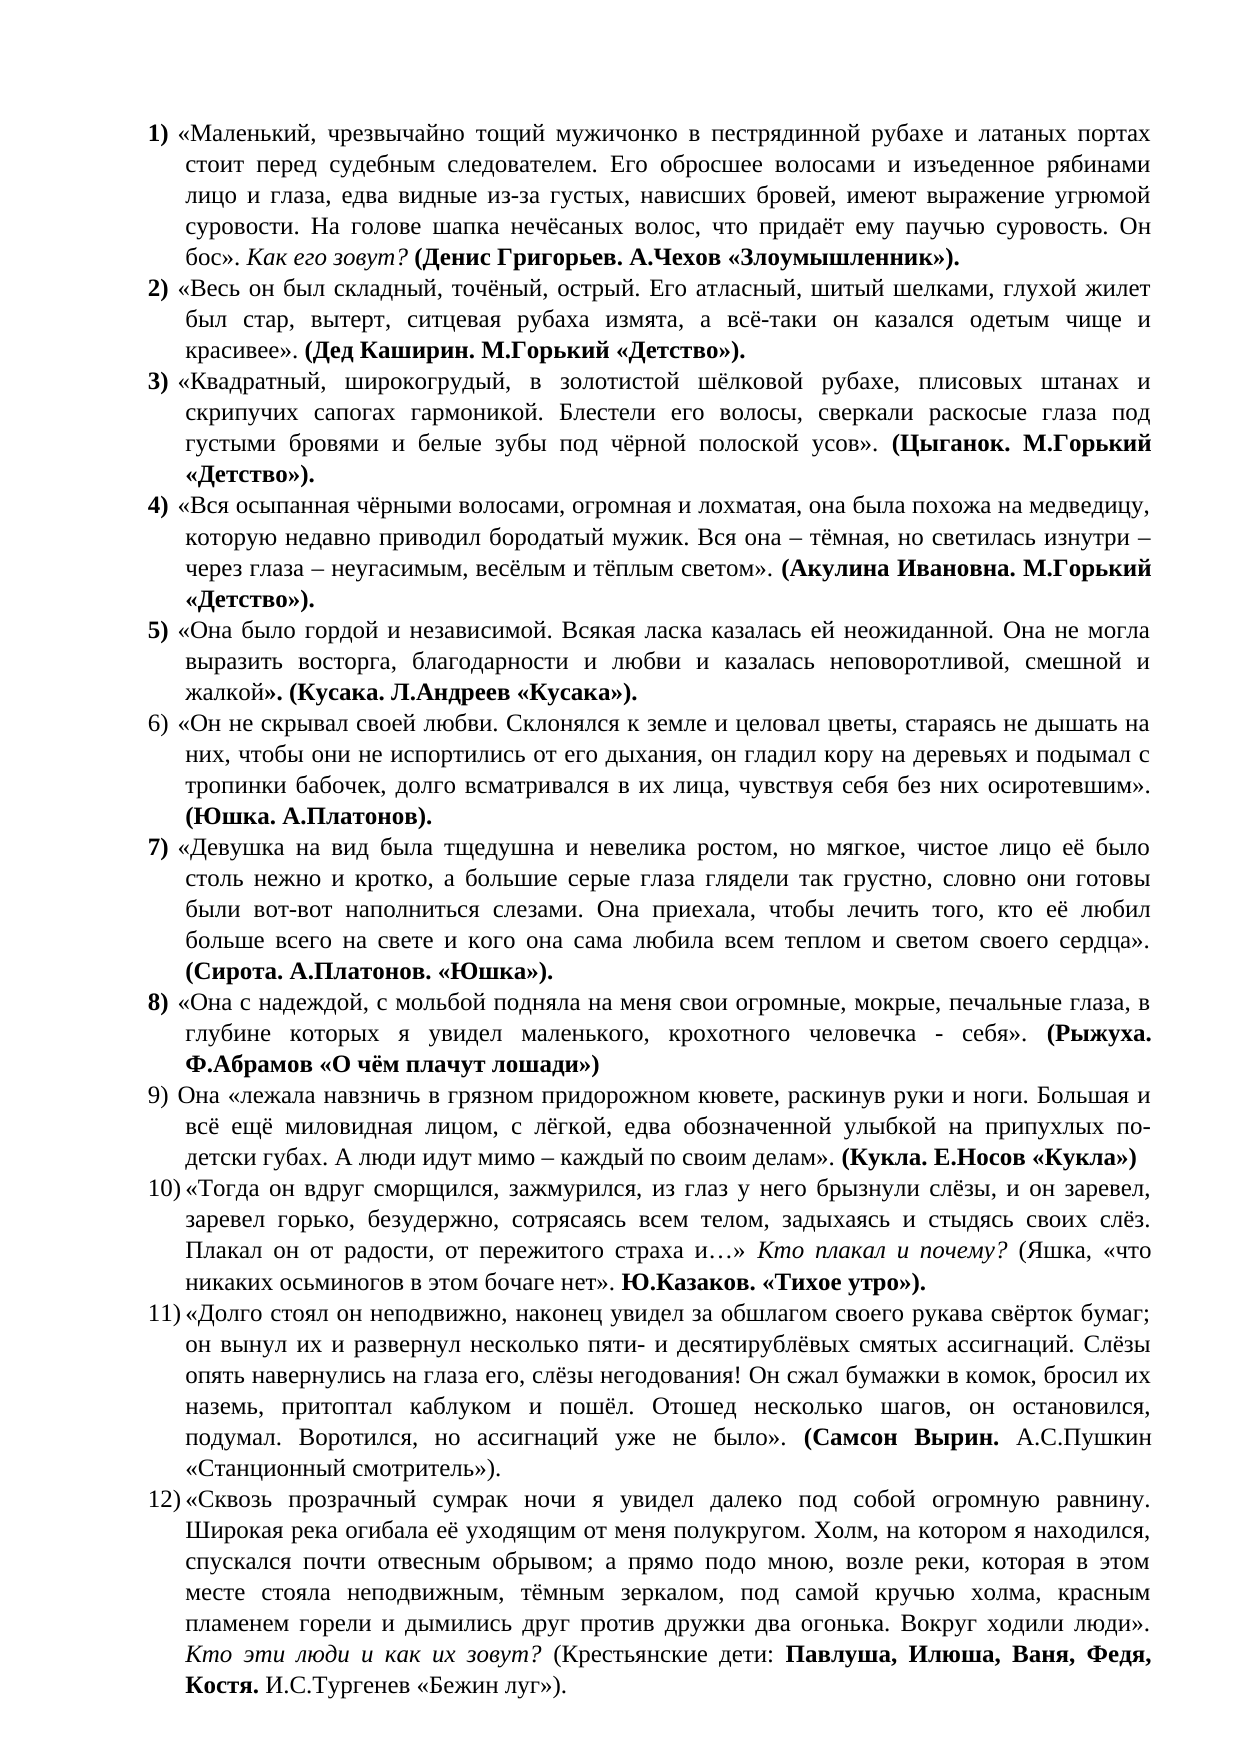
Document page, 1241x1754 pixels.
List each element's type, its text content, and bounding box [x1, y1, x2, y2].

list «Тогда он вдруг сморщился, зажмурился, из глаз у него брызнули слёзы, и он заревел, заревел горько, безудержно, сотрясаясь всем телом, задыхаясь и стыдясь своих слёз. Плакал он от радости, от пережитого страха и…» Кто плакал и почему? (Яшка, «что никаких осьминогов в этом бочаге нет». Ю.Казаков. «Тихое утро»). [148, 1173, 1152, 1295]
list «Он не скрывал своей любви. Склонялся к земле и целовал цветы, стараясь не дышать на них, чтобы они не испортились от его дыхания, он гладил кору на деревьях и подымал с тропинки бабочек, долго всматривался в их лица, чувствуя себя без них осиротевшим». (Юшка. А.Платонов). [148, 708, 1152, 830]
list «Квадратный, широкогрудый, в золотистой шёлковой рубахе, плисовых штанах и скрипучих сапогах гармоникой. Блестели его волосы, сверкали раскосые глаза под густыми бровями и белые зубы под чёрной полоской усов». (Цыганок. М.Горький «Детство»). [148, 366, 1152, 488]
list «Долго стоял он неподвижно, наконец увидел за обшлагом своего рукава свёрток бумаг; он вынул их и развернул несколько пяти- и десятирублёвых смятых ассигнаций. Слёзы опять навернулись на глаза его, слёзы негодования! Он сжал бумажки в комок, бросил их наземь, притоптал каблуком и пошёл. Отошед несколько шагов, он остановился, подумал. Воротился, но ассигнаций уже не было». (Самсон Вырин. А.С.Пушкин «Станционный смотритель»). [148, 1298, 1152, 1482]
list «Вся осыпанная чёрными волосами, огромная и лохматая, она была похожа на медведицу, которую недавно приводил бородатый мужик. Вся она – тёмная, но светилась изнутри – через глаза – неугасимым, весёлым и тёплым светом». (Акулина Ивановна. М.Горький «Детство»). [148, 491, 1152, 612]
list «Она с надеждой, с мольбой подняла на меня свои огромные, мокрые, печальные глаза, в глубине которых я увидел маленького, крохотного человечка - себя». (Рыжуха. Ф.Абрамов «О чём плачут лошади») [148, 987, 1152, 1078]
list Она «лежала навзничь в грязном придорожном кювете, раскинув руки и ноги. Большая и всё ещё миловидная лицом, с лёгкой, едва обозначенной улыбкой на припухлых по-детски губах. А люди идут мимо – каждый по своим делам». (Кукла. Е.Носов «Кукла») [148, 1080, 1152, 1171]
list «Сквозь прозрачный сумрак ночи я увидел далеко под собой огромную равнину. Широкая река огибала её уходящим от меня полукругом. Холм, на котором я находился, спускался почти отвесным обрывом; а прямо подо мною, возле реки, которая в этом месте стояла неподвижным, тёмным зеркалом, под самой кручью холма, красным пламенем горели и дымились друг против дружки два огонька. Вокруг ходили люди». Кто эти люди и как их зовут? (Крестьянские дети: Павлуша, Илюша, Ваня, Федя, Костя. И.С.Тургенев «Бежин луг»). [148, 1484, 1152, 1699]
list «Она было гордой и независимой. Всякая ласка казалась ей неожиданной. Она не могла выразить восторга, благодарности и любви и казалась неповоротливой, смешной и жалкой». (Кусака. Л.Андреев «Кусака»). [148, 615, 1152, 706]
list «Девушка на вид была тщедушна и невелика ростом, но мягкое, чистое лицо её было столь нежно и кротко, а большие серые глаза глядели так грустно, словно они готовы были вот-вот наполниться слезами. Она приехала, чтобы лечить того, кто её любил больше всего на свете и кого она сама любила всем теплом и светом своего сердца». (Сирота. А.Платонов. «Юшка»). [148, 832, 1152, 985]
list «Маленький, чрезвычайно тощий мужичонко в пестрядинной рубахе и латаных портах стоит перед судебным следователем. Его обросшее волосами и изъеденное рябинами лицо и глаза, едва видные из-за густых, нависших бровей, имеют выражение угрюмой суровости. На голове шапка нечёсаных волос, что придаёт ему паучью суровость. Он бос». Как его зовут? (Денис Григорьев. А.Чехов «Злоумышленник»). [148, 118, 1152, 271]
list «Весь он был складный, точёный, острый. Его атласный, шитый шелками, глухой жилет был стар, вытерт, ситцевая рубаха измята, а всё-таки он казался одетым чище и красивее». (Дед Каширин. М.Горький «Детство»). [148, 273, 1152, 364]
